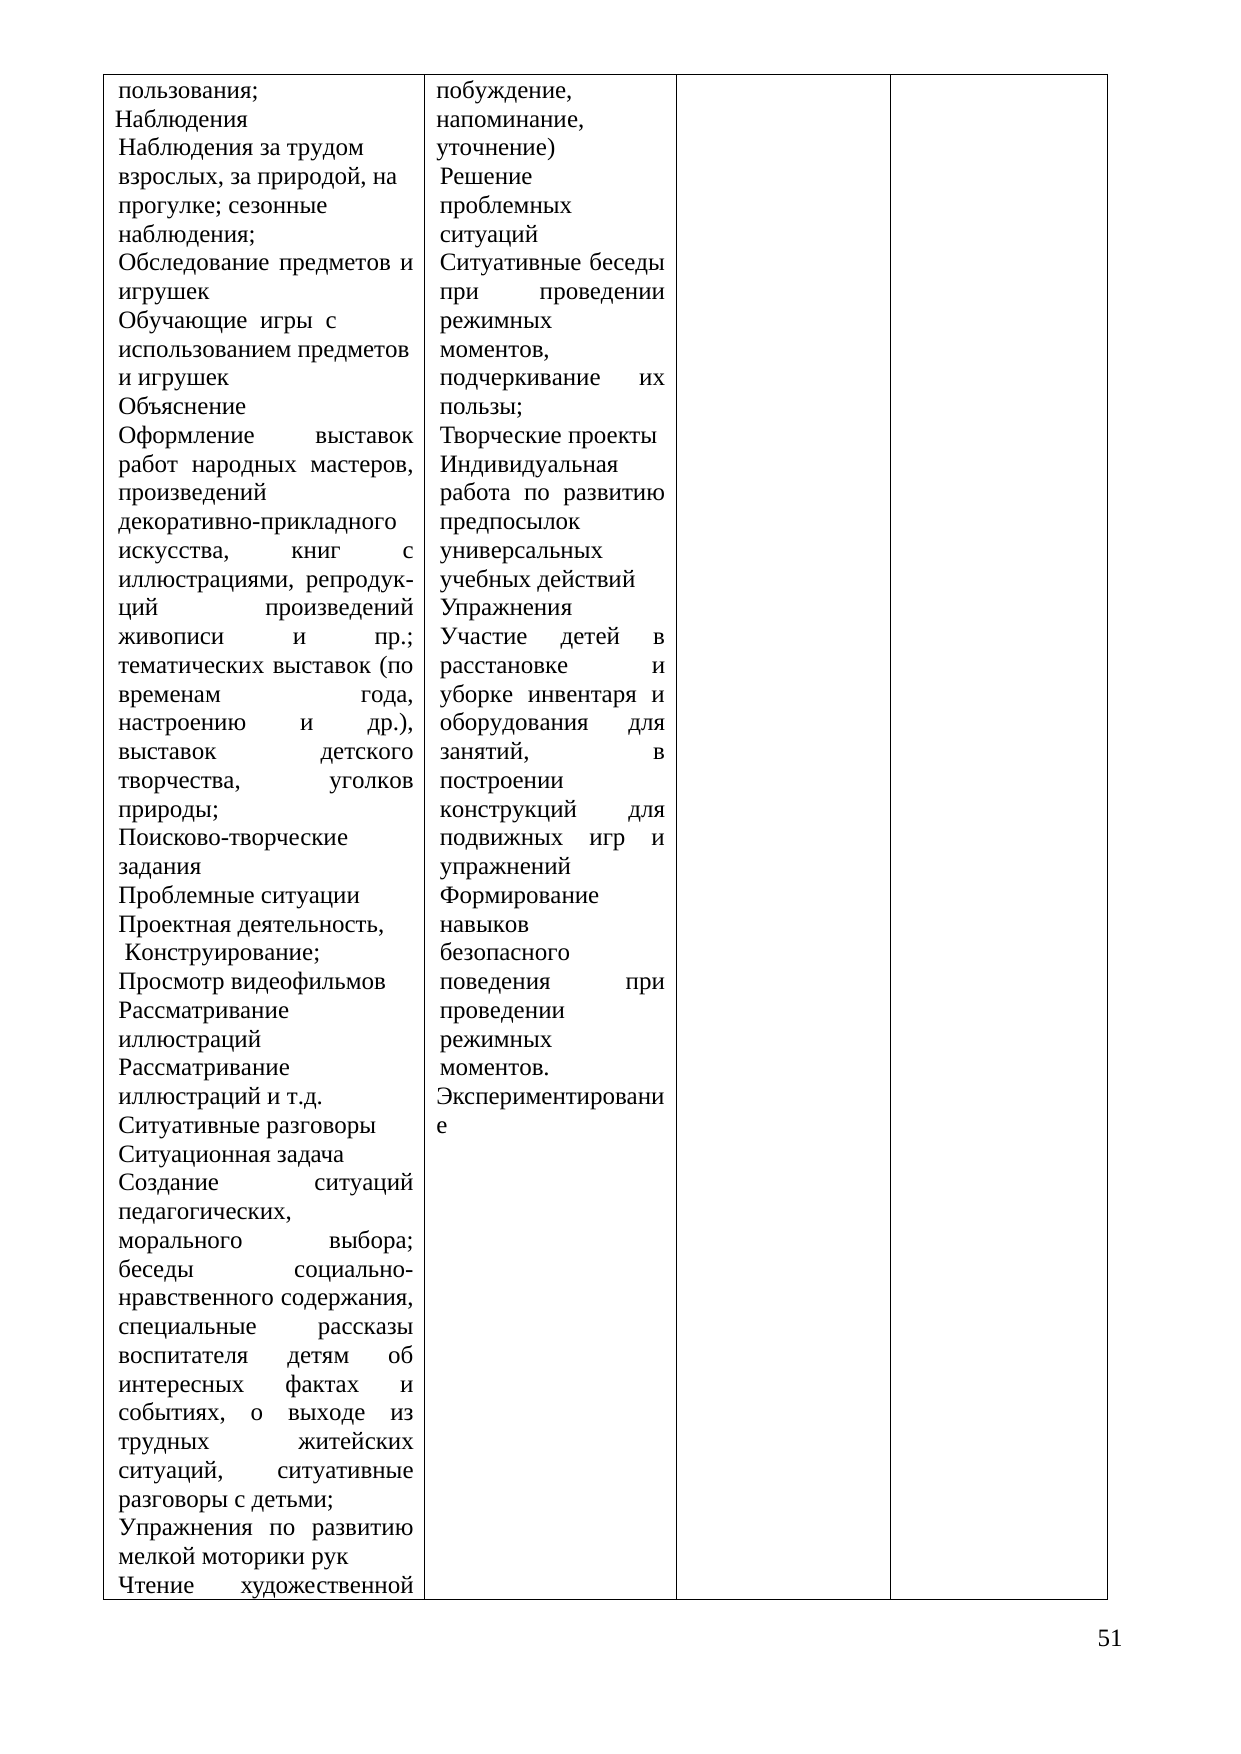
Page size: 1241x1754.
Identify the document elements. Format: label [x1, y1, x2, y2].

table_cell [677, 75, 890, 1599]
table_cell [425, 75, 676, 1599]
table_cell [104, 75, 424, 1599]
table_cell [891, 75, 1107, 1599]
